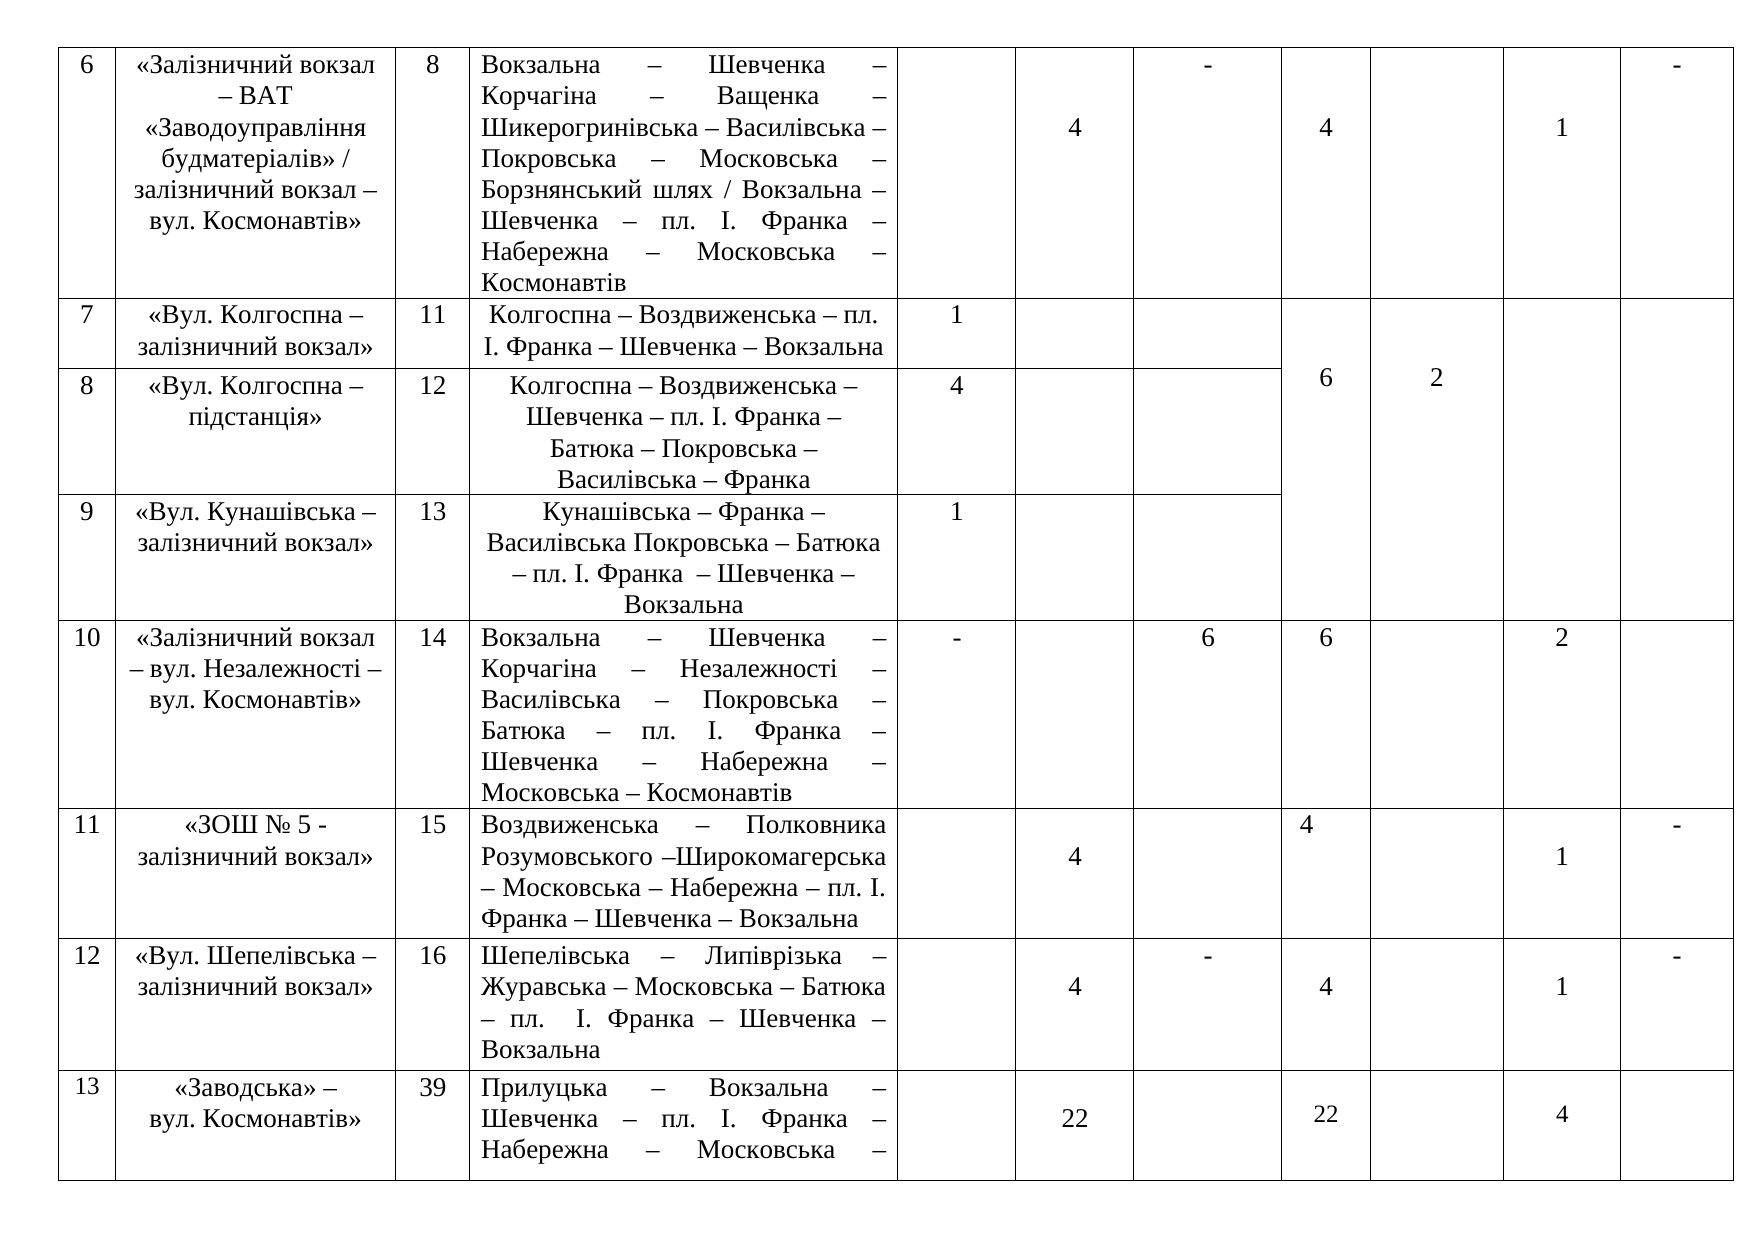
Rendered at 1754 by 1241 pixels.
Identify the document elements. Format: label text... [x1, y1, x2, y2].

table_cell 14 [396, 621, 469, 807]
table_cell [1621, 1071, 1733, 1180]
table_cell [1016, 299, 1133, 368]
table_cell Кунашівська – Франка – Василівська Покровська – Батюка – пл. І. Франка – Шевченка – Вокзальна [470, 495, 897, 619]
table_cell [1134, 299, 1281, 368]
table_cell 1 [1504, 939, 1620, 1070]
table_cell Колгоспна – Воздвиженська – Шевченка – пл. І. Франка – Батюка – Покровська – Василівська – Франка [470, 369, 897, 494]
table_cell Вокзальна – Шевченка – Корчагіна – Незалежності – Василівська – Покровська – Батюка – пл. І. Франка – Шевченка – Набережна – Московська – Космонавтів [470, 621, 897, 807]
table_cell [1016, 369, 1133, 494]
table_cell [1371, 48, 1503, 297]
table_cell [898, 48, 1015, 297]
table_cell - [1621, 48, 1733, 297]
table_cell 7 [59, 299, 115, 368]
table_cell 4 [1282, 809, 1370, 938]
table_cell 11 [59, 809, 115, 938]
table_cell [1371, 809, 1503, 938]
table_cell 2 [1504, 621, 1620, 807]
table_cell 39 [396, 1071, 469, 1180]
table_cell 1 [898, 299, 1015, 368]
table_cell 4 [1016, 48, 1133, 297]
table_cell [898, 809, 1015, 938]
table_cell 8 [396, 48, 469, 297]
table_cell 6 [1282, 299, 1370, 619]
table_cell «Залізничний вокзал – вул. Незалежності – вул. Космонавтів» [116, 621, 395, 807]
table_cell 12 [59, 939, 115, 1070]
table_cell «Вул. Шепелівська – залізничний вокзал» [116, 939, 395, 1070]
table_cell [1621, 621, 1733, 807]
table_cell Колгоспна – Воздвиженська – пл. І. Франка – Шевченка – Вокзальна [470, 299, 897, 368]
table_cell «Вул. Колгоспна – залізничний вокзал» [116, 299, 395, 368]
table_cell [1016, 495, 1133, 619]
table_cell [470, 1071, 897, 1180]
table_cell [1134, 1071, 1281, 1180]
table_cell 6 [59, 48, 115, 297]
table_cell «Вул. Кунашівська – залізничний вокзал» [116, 495, 395, 619]
table_cell 22 [1016, 1071, 1133, 1180]
table_cell - [1621, 939, 1733, 1070]
table_cell [1621, 299, 1733, 619]
table_cell 8 [59, 369, 115, 494]
table_cell [1371, 1071, 1503, 1180]
table_cell 4 [1282, 939, 1370, 1070]
table_cell 4 [1016, 939, 1133, 1070]
table_cell - [1621, 809, 1733, 938]
table_cell 12 [396, 369, 469, 494]
table_cell 1 [1504, 809, 1620, 938]
table_cell 22 [1282, 1071, 1370, 1180]
table_cell [1504, 299, 1620, 619]
table_cell 15 [396, 809, 469, 938]
table_cell 1 [1504, 48, 1620, 297]
table_cell 6 [1134, 621, 1281, 807]
table_cell Вокзальна – Шевченка – Корчагіна – Ващенка – Шикерогринівська – Василівська – Покровська – Московська – Борзнянський шлях / Вокзальна – Шевченка – пл. І. Франка – Набережна – Московська – Космонавтів [470, 48, 897, 297]
table_cell 11 [396, 299, 469, 368]
table_cell 13 [396, 495, 469, 619]
table_cell - [1134, 939, 1281, 1070]
table_cell Шепелівська – Липіврізька – Журавська – Московська – Батюка – пл. І. Франка – Шевченка – Вокзальна [470, 939, 897, 1070]
table_cell 4 [898, 369, 1015, 494]
table_cell [1371, 939, 1503, 1070]
table_cell [1016, 621, 1133, 807]
table_cell [1134, 369, 1281, 494]
table_cell [898, 1071, 1015, 1180]
table_cell Воздвиженська – Полковника Розумовського –Широкомагерська – Московська – Набережна – пл. І. Франка – Шевченка – Вокзальна [470, 809, 897, 938]
table_cell [898, 939, 1015, 1070]
table_cell - [898, 621, 1015, 807]
table_cell 4 [1504, 1071, 1620, 1180]
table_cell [116, 1071, 395, 1180]
table_cell 2 [1371, 299, 1503, 619]
table_cell 1 [898, 495, 1015, 619]
table_cell 9 [59, 495, 115, 619]
table_cell 13 [59, 1071, 115, 1180]
table_cell 6 [1282, 621, 1370, 807]
table_cell [1134, 495, 1281, 619]
table_cell [1371, 621, 1503, 807]
table_cell [1134, 809, 1281, 938]
table_cell «Вул. Колгоспна – підстанція» [116, 369, 395, 494]
table_cell «Залізничний вокзал – ВАТ «Заводоуправління будматеріалів» / залізничний вокзал – вул. Космонавтів» [116, 48, 395, 297]
table_cell 16 [396, 939, 469, 1070]
table_cell 4 [1282, 48, 1370, 297]
table_cell - [1134, 48, 1281, 297]
table_cell 10 [59, 621, 115, 807]
table_cell «ЗОШ № 5 - залізничний вокзал» [116, 809, 395, 938]
table_cell 4 [1016, 809, 1133, 938]
